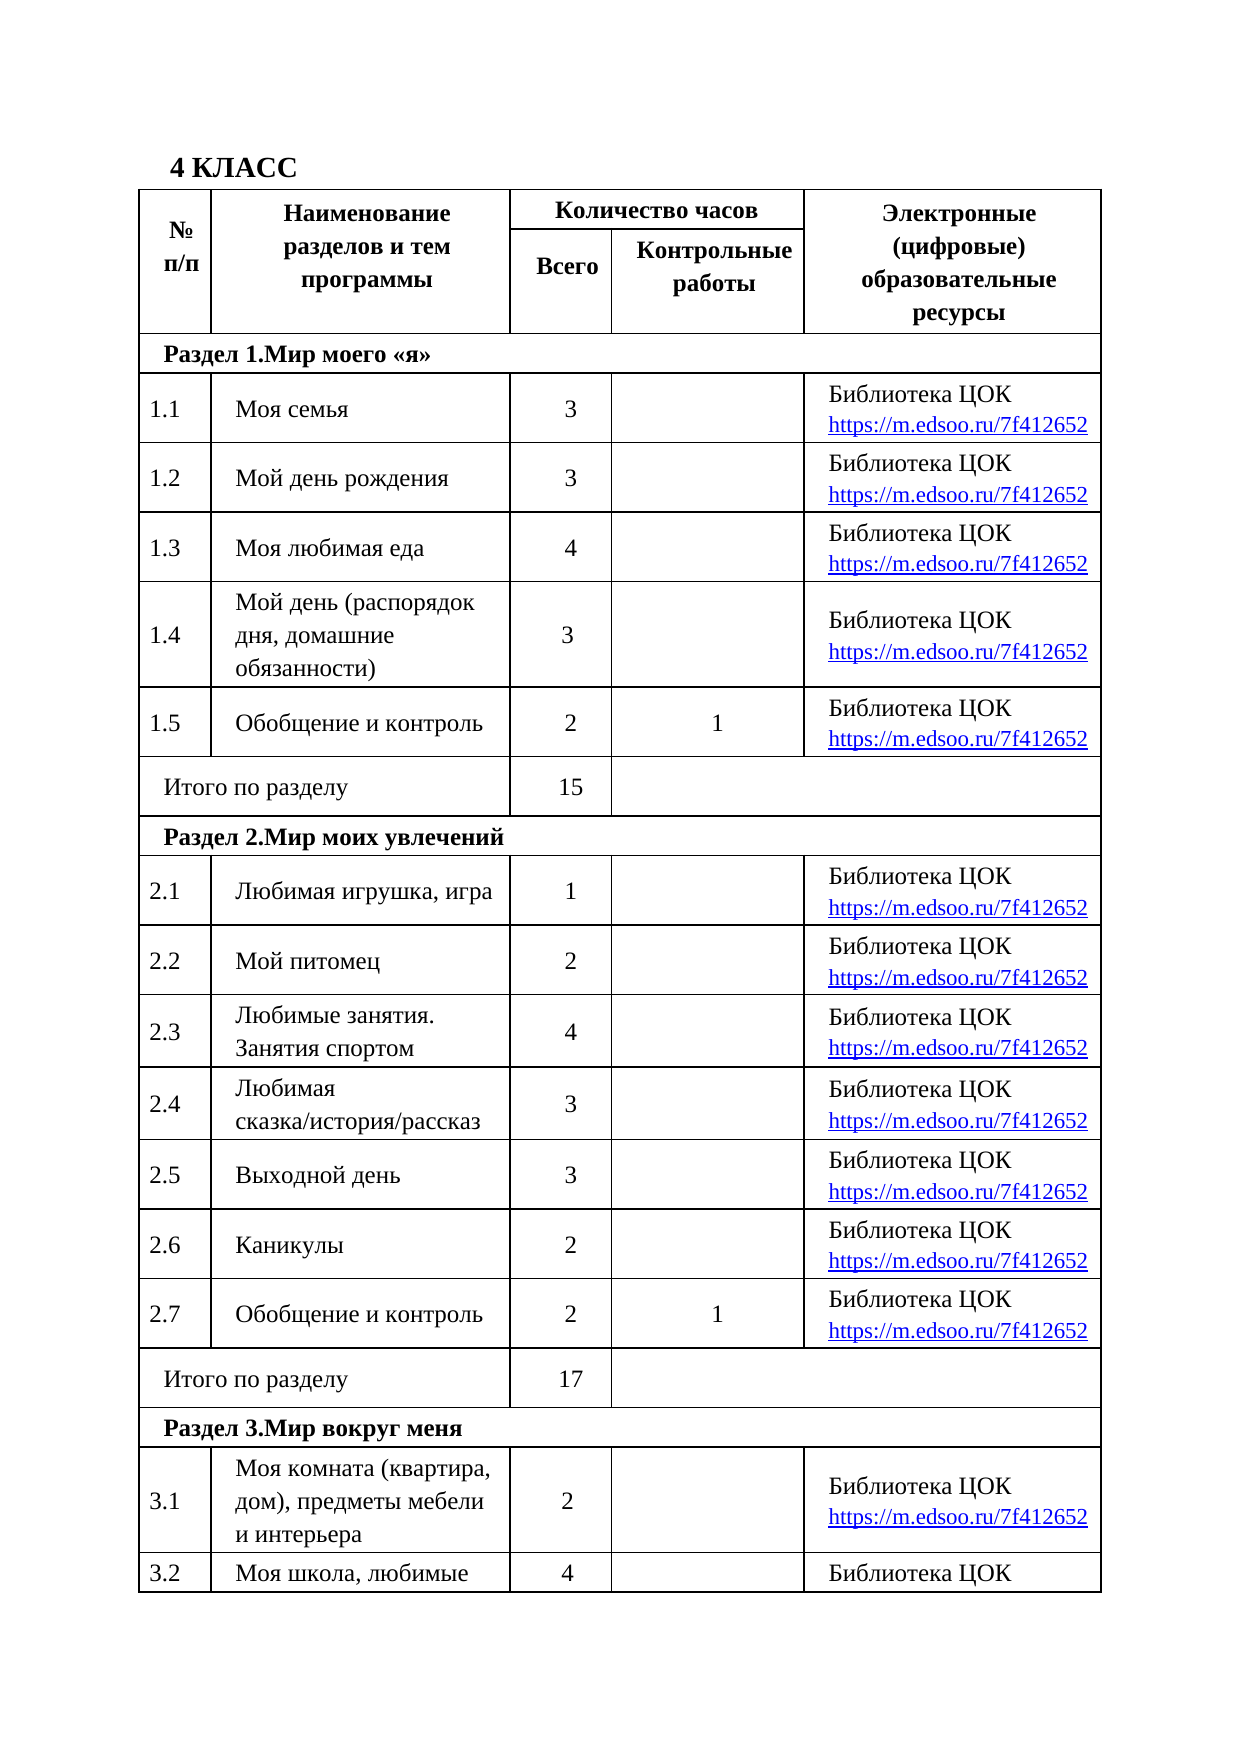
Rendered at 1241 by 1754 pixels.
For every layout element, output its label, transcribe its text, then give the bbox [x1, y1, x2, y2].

table_cell Каникулы [212, 1210, 509, 1278]
table_cell 1 [511, 856, 611, 924]
table_cell Раздел 2.Мир моих увлечений [140, 817, 1100, 854]
table_cell 1 [612, 1279, 803, 1347]
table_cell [805, 1553, 1100, 1591]
table_cell [612, 513, 803, 581]
table_cell Любимые занятия. Занятия спортом [212, 995, 509, 1066]
table_cell 2 [511, 1448, 611, 1552]
table_cell 4 [511, 995, 611, 1066]
table_cell [612, 1140, 803, 1208]
table_cell Библиотека ЦОК https://m.edsoo.ru/7f412652 [805, 688, 1100, 756]
table_cell [612, 443, 803, 511]
table_cell [612, 926, 803, 994]
table_cell 2.1 [140, 856, 210, 924]
table_cell 2.7 [140, 1279, 210, 1347]
table_cell 17 [511, 1349, 611, 1407]
table_cell 2 [511, 688, 611, 756]
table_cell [212, 1553, 509, 1591]
table_cell Выходной день [212, 1140, 509, 1208]
table_cell Мой день (распорядок дня, домашние обязанности) [212, 582, 509, 686]
table_cell 1.2 [140, 443, 210, 511]
table_cell [612, 374, 803, 442]
table_cell Библиотека ЦОК https://m.edsoo.ru/7f412652 [805, 513, 1100, 581]
table_cell 3 [511, 443, 611, 511]
table_cell Моя семья [212, 374, 509, 442]
table_cell Библиотека ЦОК https://m.edsoo.ru/7f412652 [805, 995, 1100, 1066]
table_cell 2 [511, 1210, 611, 1278]
table_cell 2.6 [140, 1210, 210, 1278]
table_cell 4 [511, 1553, 611, 1591]
table_cell Любимая игрушка, игра [212, 856, 509, 924]
table_header Количество часов [511, 190, 803, 228]
table_cell Контрольные работы [612, 230, 803, 333]
table_cell Моя комната (квартира, дом), предметы мебели и интерьера [212, 1448, 509, 1552]
table_cell 3.2 [140, 1553, 210, 1591]
table_cell Итого по разделу [140, 757, 509, 815]
table_cell 2.5 [140, 1140, 210, 1208]
table_cell [612, 1349, 1100, 1407]
table_cell 4 [511, 513, 611, 581]
table_cell Мой питомец [212, 926, 509, 994]
table_cell Раздел 1.Мир моего «я» [140, 334, 1100, 372]
table_cell Библиотека ЦОК https://m.edsoo.ru/7f412652 [805, 1279, 1100, 1347]
table_cell 1.3 [140, 513, 210, 581]
table_header Наименование разделов и тем программы [212, 190, 509, 333]
table_cell Библиотека ЦОК https://m.edsoo.ru/7f412652 [805, 926, 1100, 994]
table_cell Всего [511, 230, 611, 333]
table_cell 2.2 [140, 926, 210, 994]
table_cell Библиотека ЦОК https://m.edsoo.ru/7f412652 [805, 856, 1100, 924]
table_cell [612, 582, 803, 686]
table_cell 1.1 [140, 374, 210, 442]
table_cell 1 [612, 688, 803, 756]
table_cell 2.3 [140, 995, 210, 1066]
table_header № п/п [140, 190, 210, 333]
table_cell [612, 1448, 803, 1552]
table_cell 3 [511, 1068, 611, 1138]
table_cell [612, 856, 803, 924]
table_cell 3.1 [140, 1448, 210, 1552]
table_cell Библиотека ЦОК https://m.edsoo.ru/7f412652 [805, 1210, 1100, 1278]
table_cell Библиотека ЦОК https://m.edsoo.ru/7f412652 [805, 1140, 1100, 1208]
text 4 КЛАСС [162, 150, 1090, 183]
table_cell [612, 1068, 803, 1138]
table_cell Мой день рождения [212, 443, 509, 511]
table_cell Библиотека ЦОК https://m.edsoo.ru/7f412652 [805, 443, 1100, 511]
table_cell 3 [511, 582, 611, 686]
table_cell 15 [511, 757, 611, 815]
table_cell 1.5 [140, 688, 210, 756]
table_cell Библиотека ЦОК https://m.edsoo.ru/7f412652 [805, 582, 1100, 686]
table_cell 1.4 [140, 582, 210, 686]
table_cell Библиотека ЦОК https://m.edsoo.ru/7f412652 [805, 1068, 1100, 1138]
table_cell [612, 1210, 803, 1278]
table_cell [612, 1553, 803, 1591]
table_cell Любимая сказка/история/рассказ [212, 1068, 509, 1138]
table_header Электронные (цифровые) образовательные ресурсы [805, 190, 1100, 333]
table_cell Обобщение и контроль [212, 688, 509, 756]
table_cell 3 [511, 1140, 611, 1208]
table_cell [612, 757, 1100, 815]
table_cell 2 [511, 926, 611, 994]
table_cell Моя любимая еда [212, 513, 509, 581]
table_cell 3 [511, 374, 611, 442]
table_cell Итого по разделу [140, 1349, 509, 1407]
table_cell Библиотека ЦОК https://m.edsoo.ru/7f412652 [805, 374, 1100, 442]
table_cell Обобщение и контроль [212, 1279, 509, 1347]
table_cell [805, 1448, 1100, 1552]
table_cell 2 [511, 1279, 611, 1347]
table_cell [612, 995, 803, 1066]
table_cell Раздел 3.Мир вокруг меня [140, 1408, 1100, 1446]
table_cell 2.4 [140, 1068, 210, 1138]
